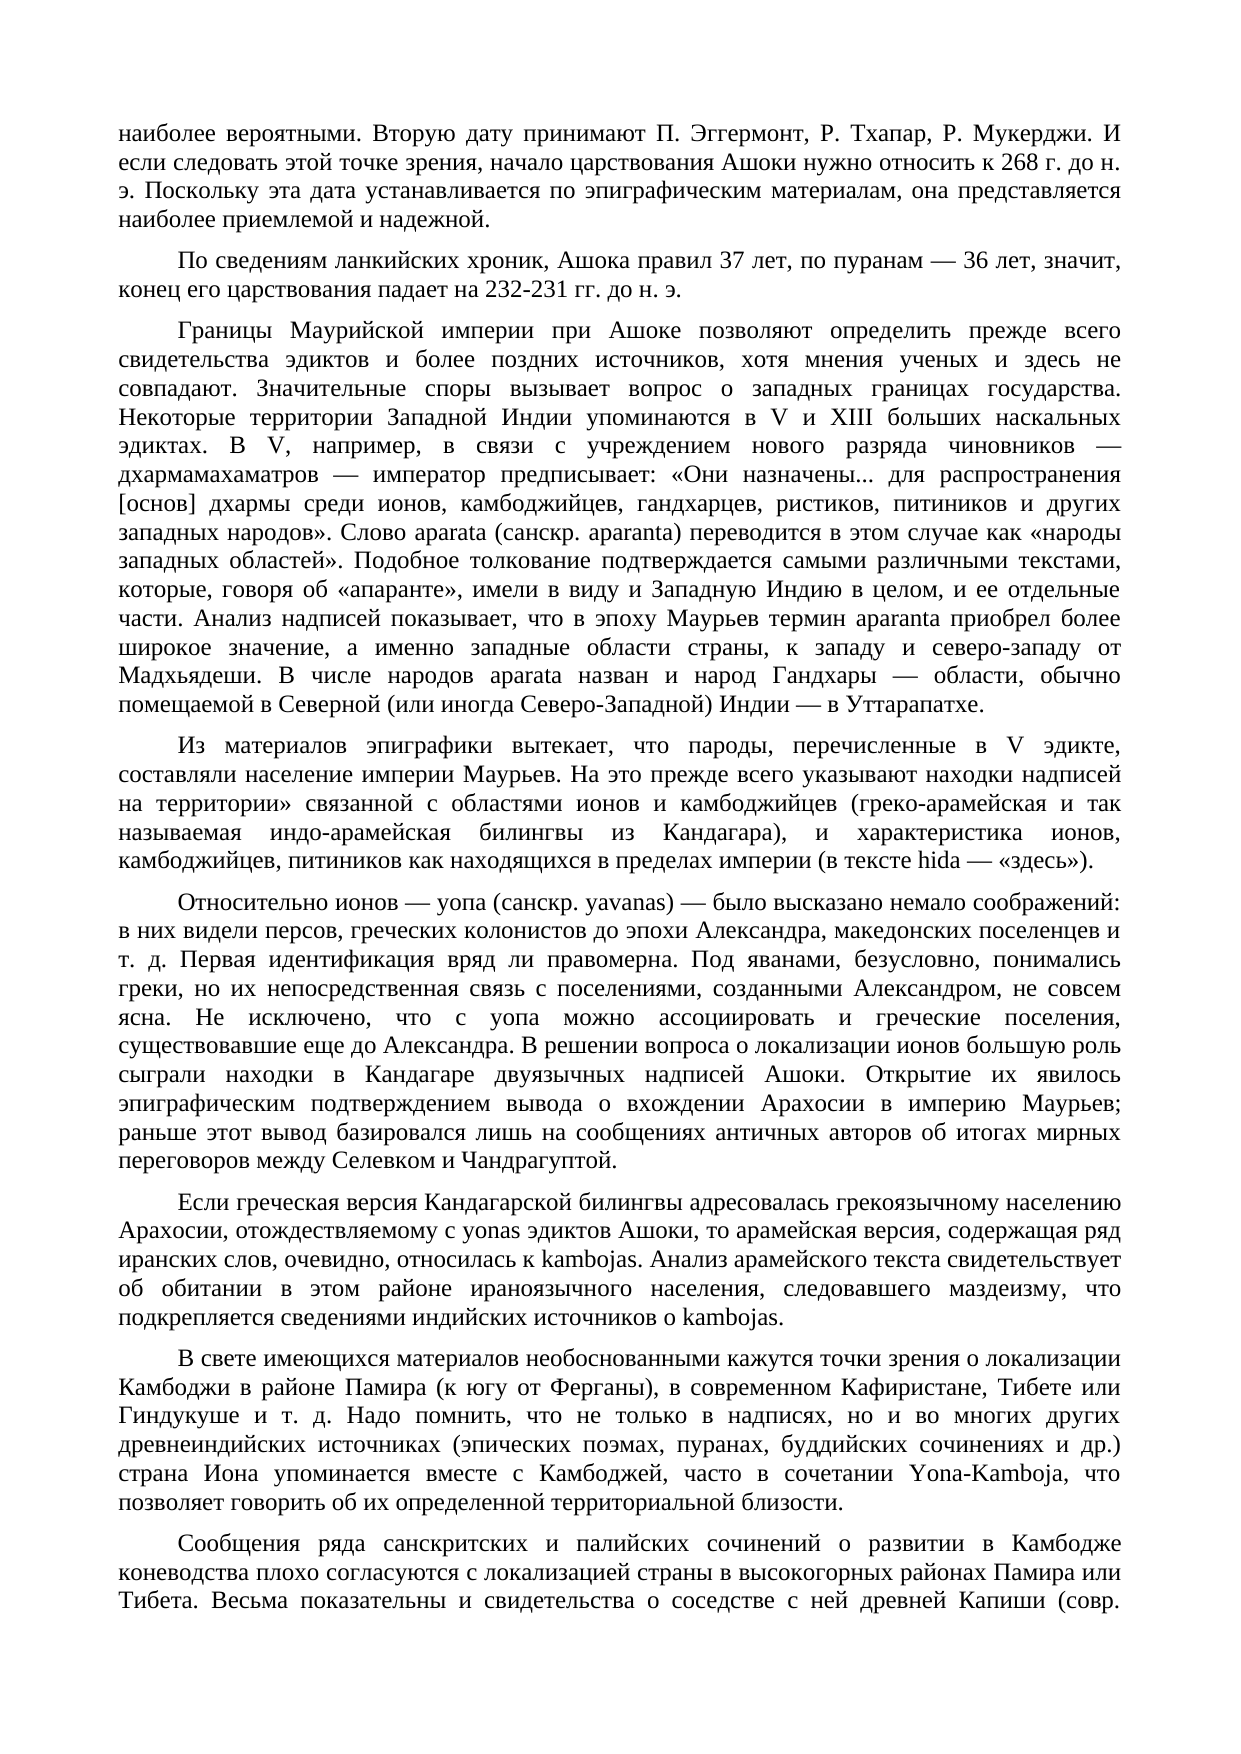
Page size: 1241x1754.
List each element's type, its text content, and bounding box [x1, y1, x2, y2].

text Относительно ионов — уопа (санскр. yavanas) — было высказано немало соображений: в них видели персов, греческих колонистов до эпохи Александра, македонских поселенцев и т. д. Первая идентификация вряд ли правомерна. Под яванами, безусловно, понимались греки, но их непосредственная связь с поселениями, созданными Александром, не совсем ясна. Не исключено, что с уопа можно ассоциировать и греческие поселения, существовавшие еще до Александра. В решении вопроса о локализации ионов большую роль сыграли находки в Кандагаре двуязычных надписей Ашоки. Открытие их явилось эпиграфическим подтверждением вывода о вхождении Арахосии в империю Маурьев; раньше этот вывод базировался лишь на сообщениях античных авторов об итогах мирных переговоров между Селевком и Чандрагуптой. [118, 887, 1122, 1174]
text Границы Маурийской империи при Ашоке позволяют определить прежде всего свидетельства эдиктов и более поздних источников, хотя мнения ученых и здесь не совпадают. Значительные споры вызывает вопрос о западных границах государства. Некоторые территории Западной Индии упоминаются в V и XIII больших наскальных эдиктах. В V, например, в связи с учреждением нового разряда чиновников — дхармамахаматров — император предписывает: «Они назначены... для распространения [основ] дхармы среди ионов, камбоджийцев, гандхарцев, ристиков, питиников и других западных народов». Слово aparata (санскр. aparanta) переводится в этом случае как «народы западных областей». Подобное толкование подтверждается самыми различными текстами, которые, говоря об «апаранте», имели в виду и Западную Индию в целом, и ее отдельные части. Анализ надписей показывает, что в эпоху Маурьев термин aparanta приобрел более широкое значение, а именно западные области страны, к западу и северо-западу от Мадхьядеши. В числе народов aparata назван и народ Гандхары — области, обычно помещаемой в Северной (или иногда Северо-Западной) Индии — в Уттарапатхе. [118, 316, 1122, 718]
text В свете имеющихся материалов необоснованными кажутся точки зрения о локализации Камбоджи в районе Памира (к югу от Ферганы), в современном Кафиристане, Тибете или Гиндукуше и т. д. Надо помнить, что не только в надписях, но и во многих других древнеиндийских источниках (эпических поэмах, пуранах, буддийских сочинениях и др.) страна Иона упоминается вместе с Камбоджей, часто в сочетании Yona-Kamboja, что позволяет говорить об их определенной территориальной близости. [118, 1343, 1122, 1516]
text Из материалов эпиграфики вытекает, что пароды, перечисленные в V эдикте, составляли население империи Маурьев. На это прежде всего указывают находки надписей на территории» связанной с областями ионов и камбоджийцев (греко-арамейская и так называемая индо-арамейская билингвы из Кандагара), и характеристика ионов, камбоджийцев, питиников как находящихся в пределах империи (в тексте hida — «здесь»). [118, 731, 1122, 874]
text По сведениям ланкийских хроник, Ашока правил 37 лет, по пуранам — 36 лет, значит, конец его царствования падает на 232-231 гг. до н. э. [118, 246, 1122, 303]
text Если греческая версия Кандагарской билингвы адресовалась грекоязычному населению Арахосии, отождествляемому с yonas эдиктов Ашоки, то арамейская версия, содержащая ряд иранских слов, очевидно, относилась к kambojas. Анализ арамейского текста свидетельствует об обитании в этом районе ираноязычного населения, следовавшего маздеизму, что подкрепляется сведениями индийских источников о kambojas. [118, 1187, 1122, 1331]
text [118, 1528, 1122, 1614]
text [118, 118, 1122, 233]
